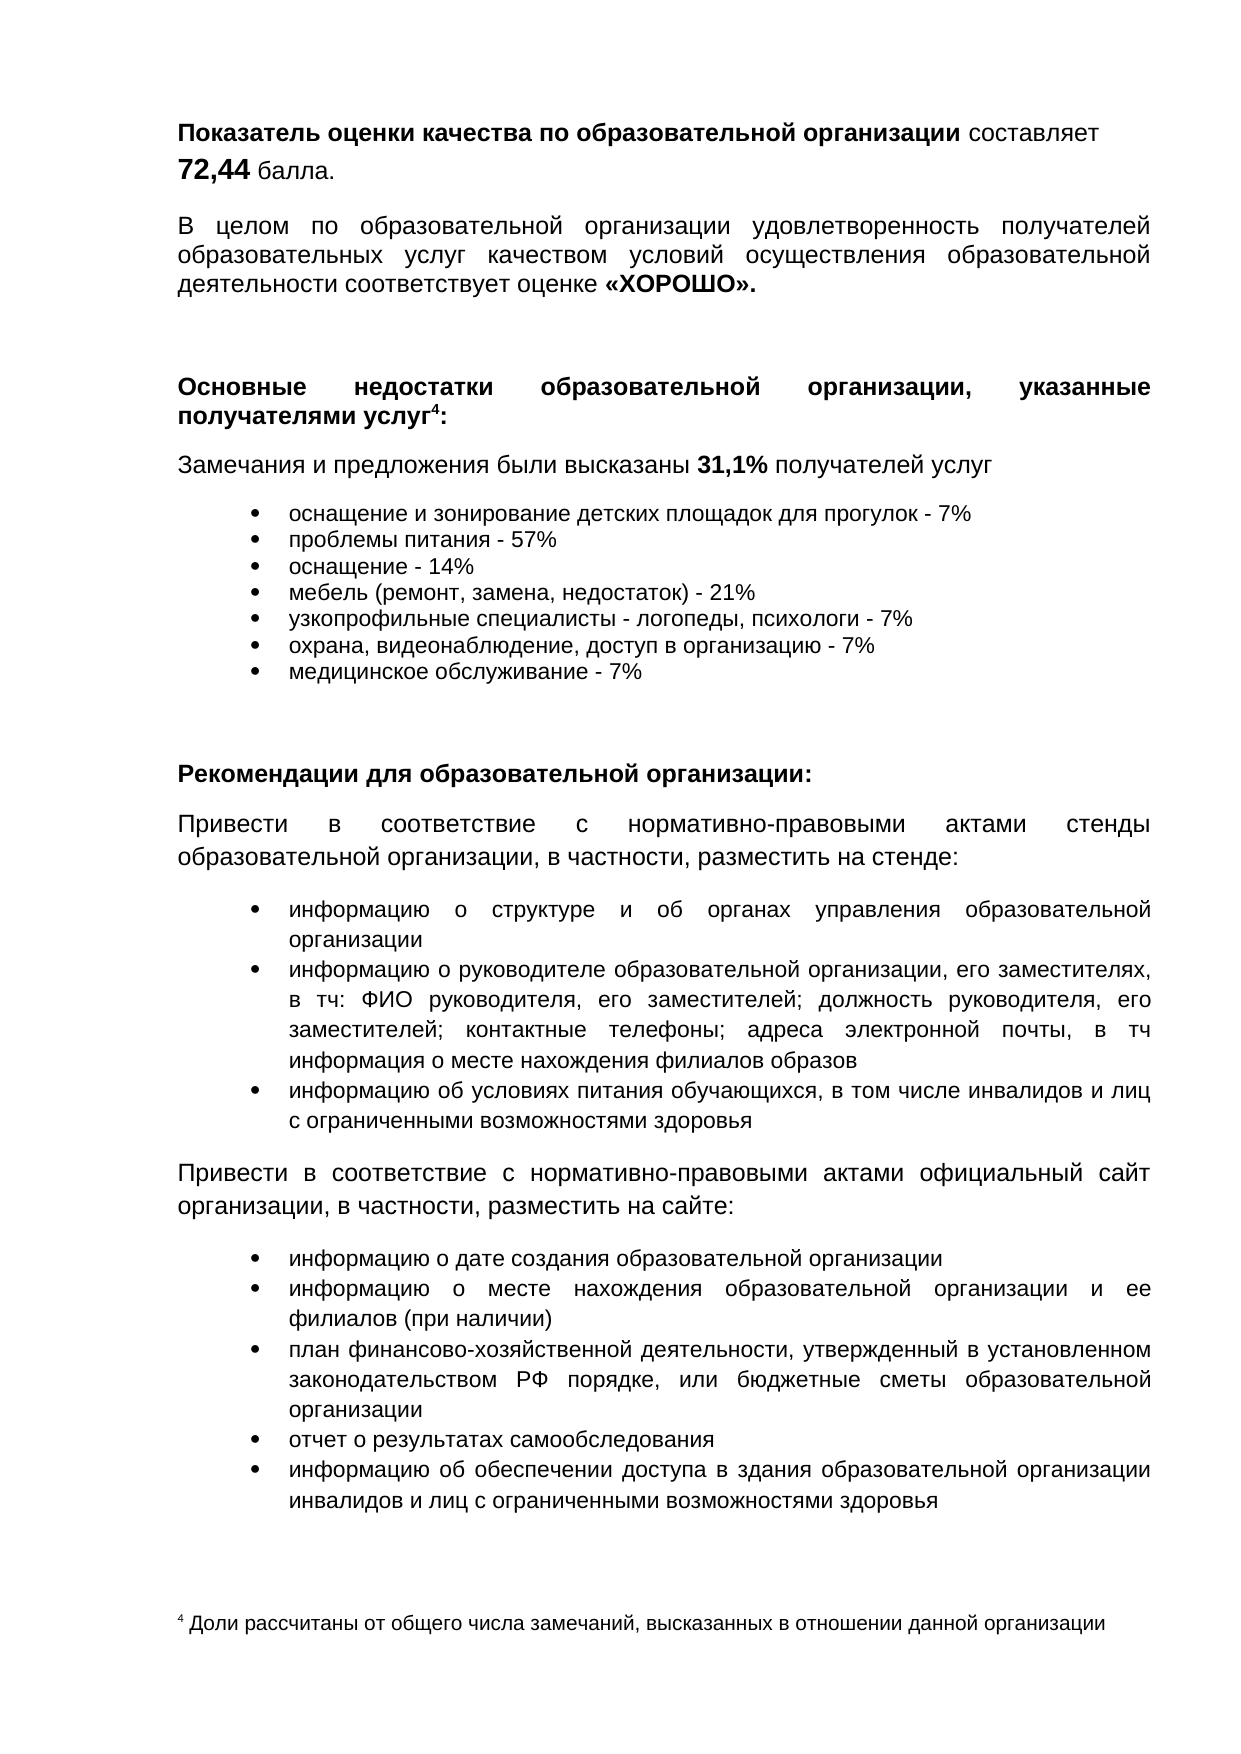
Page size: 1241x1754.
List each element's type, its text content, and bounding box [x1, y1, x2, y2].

text Рекомендации для образовательной организации: [177, 759, 1152, 788]
list охрана, видеонаблюдение, доступ в организацию - 7% [251, 632, 1152, 658]
text Привести в соответствие с нормативно-правовыми актами стенды образовательной организации, в частности, разместить на стенде: [177, 809, 1152, 870]
list медицинское обслуживание - 7% [251, 658, 1152, 684]
list информацию об условиях питания обучающихся, в том числе инвалидов и лиц с ограниченными возможностями здоровья [251, 1077, 1152, 1133]
list оснащение - 14% [251, 553, 1152, 579]
list проблемы питания - 57% [251, 526, 1152, 553]
list план финансово-хозяйственной деятельности, утвержденный в установленном законодательством РФ порядке, или бюджетные сметы образовательной организации [251, 1336, 1152, 1422]
list информацию о дате создания образовательной организации [251, 1245, 1152, 1271]
list информацию о руководителе образовательной организации, его заместителях, в тч: ФИО руководителя, его заместителей; должность руководителя, его заместителей; контактные телефоны; адреса электронной почты, в тч информация о месте нахождения филиалов образов [251, 956, 1152, 1073]
text Показатель оценки качества по образовательной организации составляет 72,44 балла. [177, 118, 1152, 185]
list отчет о результатах самообследования [251, 1426, 1152, 1452]
list информацию о месте нахождения образовательной организации и ее филиалов (при наличии) [251, 1275, 1152, 1332]
list оснащение и зонирование детских площадок для прогулок - 7% [251, 500, 1152, 526]
list узкопрофильные специалисты - логопеды, психологи - 7% [251, 605, 1152, 632]
text Основные недостатки образовательной организации, указанные получателями услуг: [177, 372, 1152, 429]
list информацию об обеспечении доступа в здания образовательной организации инвалидов и лиц с ограниченными возможностями здоровья [251, 1456, 1152, 1513]
list мебель (ремонт, замена, недостаток) - 21% [251, 579, 1152, 605]
text В целом по образовательной организации удовлетворенность получателей образовательных услуг качеством условий осуществления образовательной деятельности соответствует оценке «ХОРОШО». [177, 211, 1152, 297]
text Привести в соответствие с нормативно-правовыми актами официальный сайт организации, в частности, разместить на сайте: [177, 1158, 1152, 1220]
list информацию о структуре и об органах управления образовательной организации [251, 896, 1152, 952]
text Замечания и предложения были высказаны 31,1% получателей услуг [177, 450, 1152, 479]
